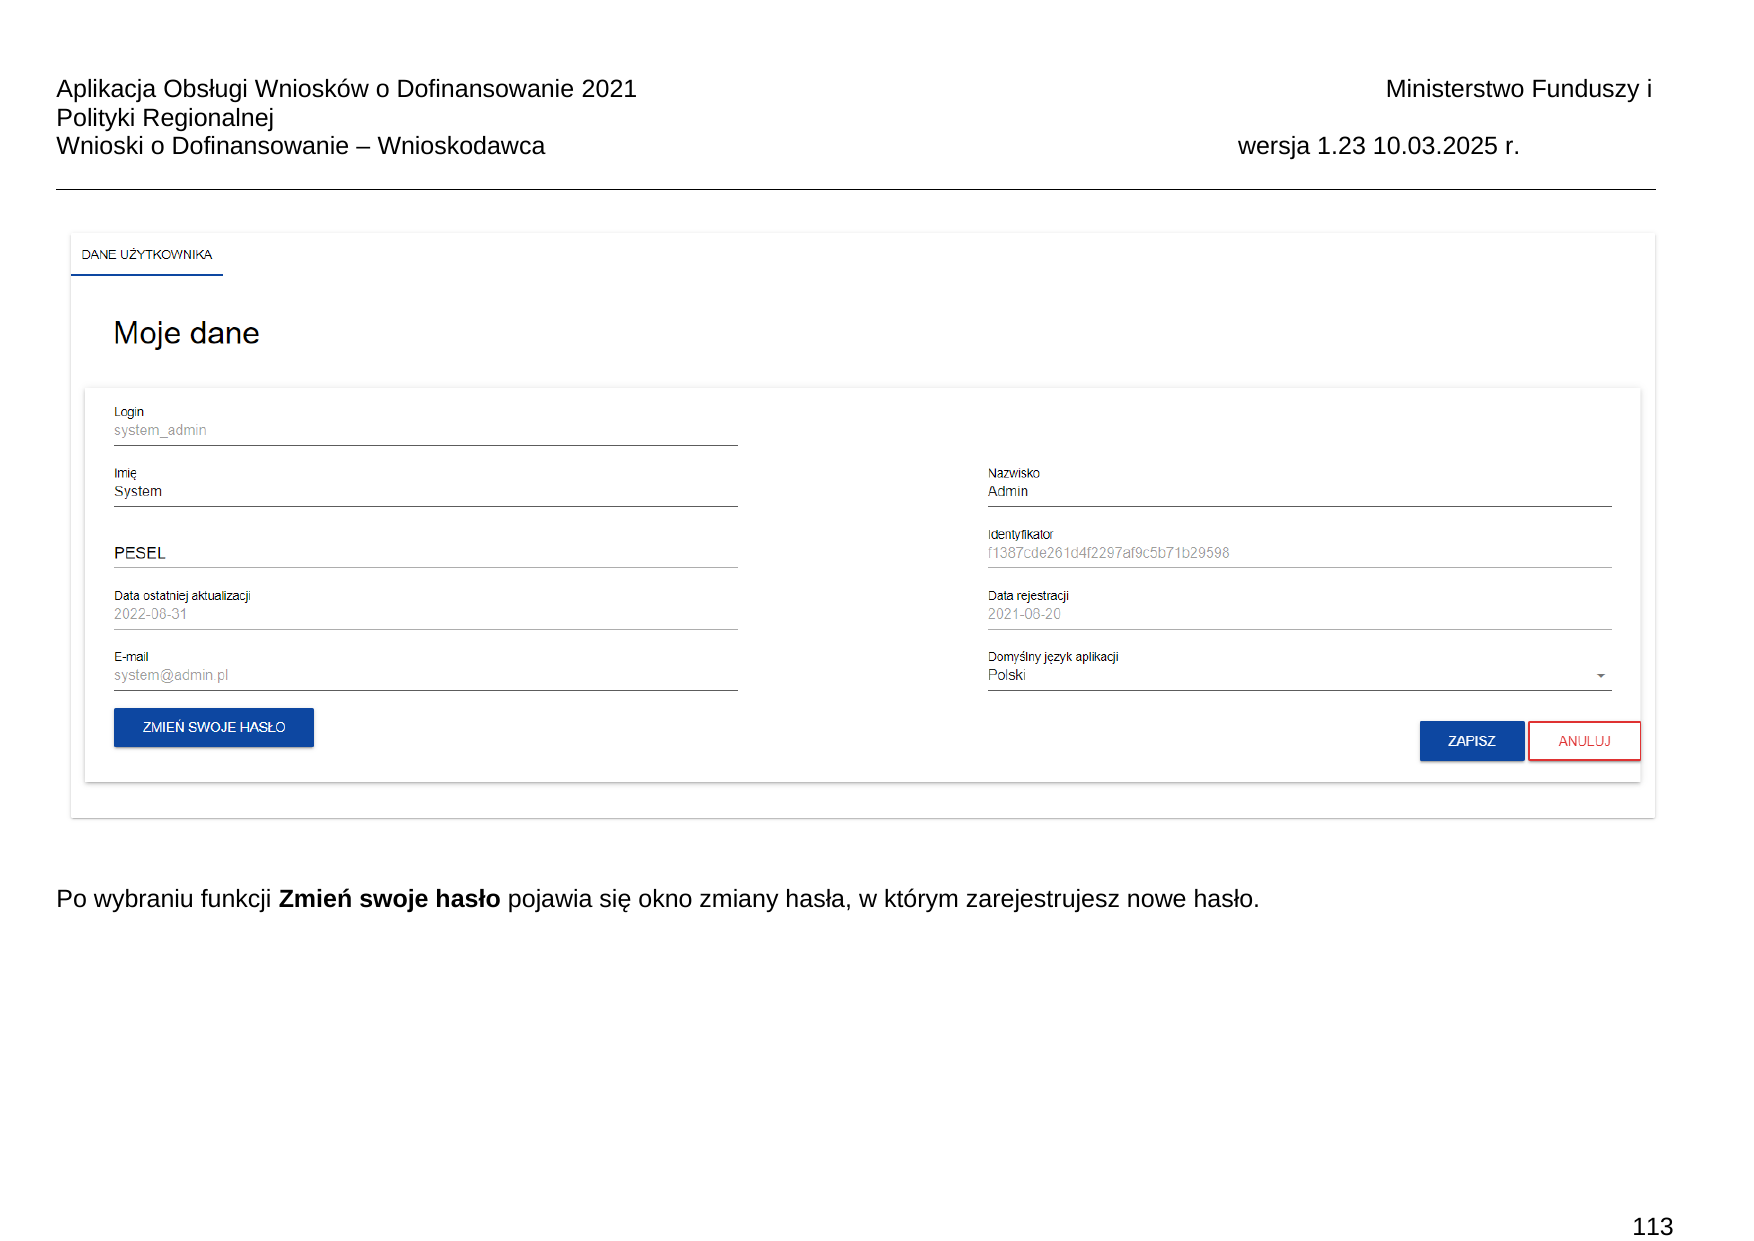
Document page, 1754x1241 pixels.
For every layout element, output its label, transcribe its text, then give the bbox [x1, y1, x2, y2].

picture [56, 218, 1676, 827]
text Po wybraniu funkcji Zmień swoje hasło pojawia się okno zmiany hasła, w którym zarejestrujesz nowe hasło. [56, 884, 1674, 913]
